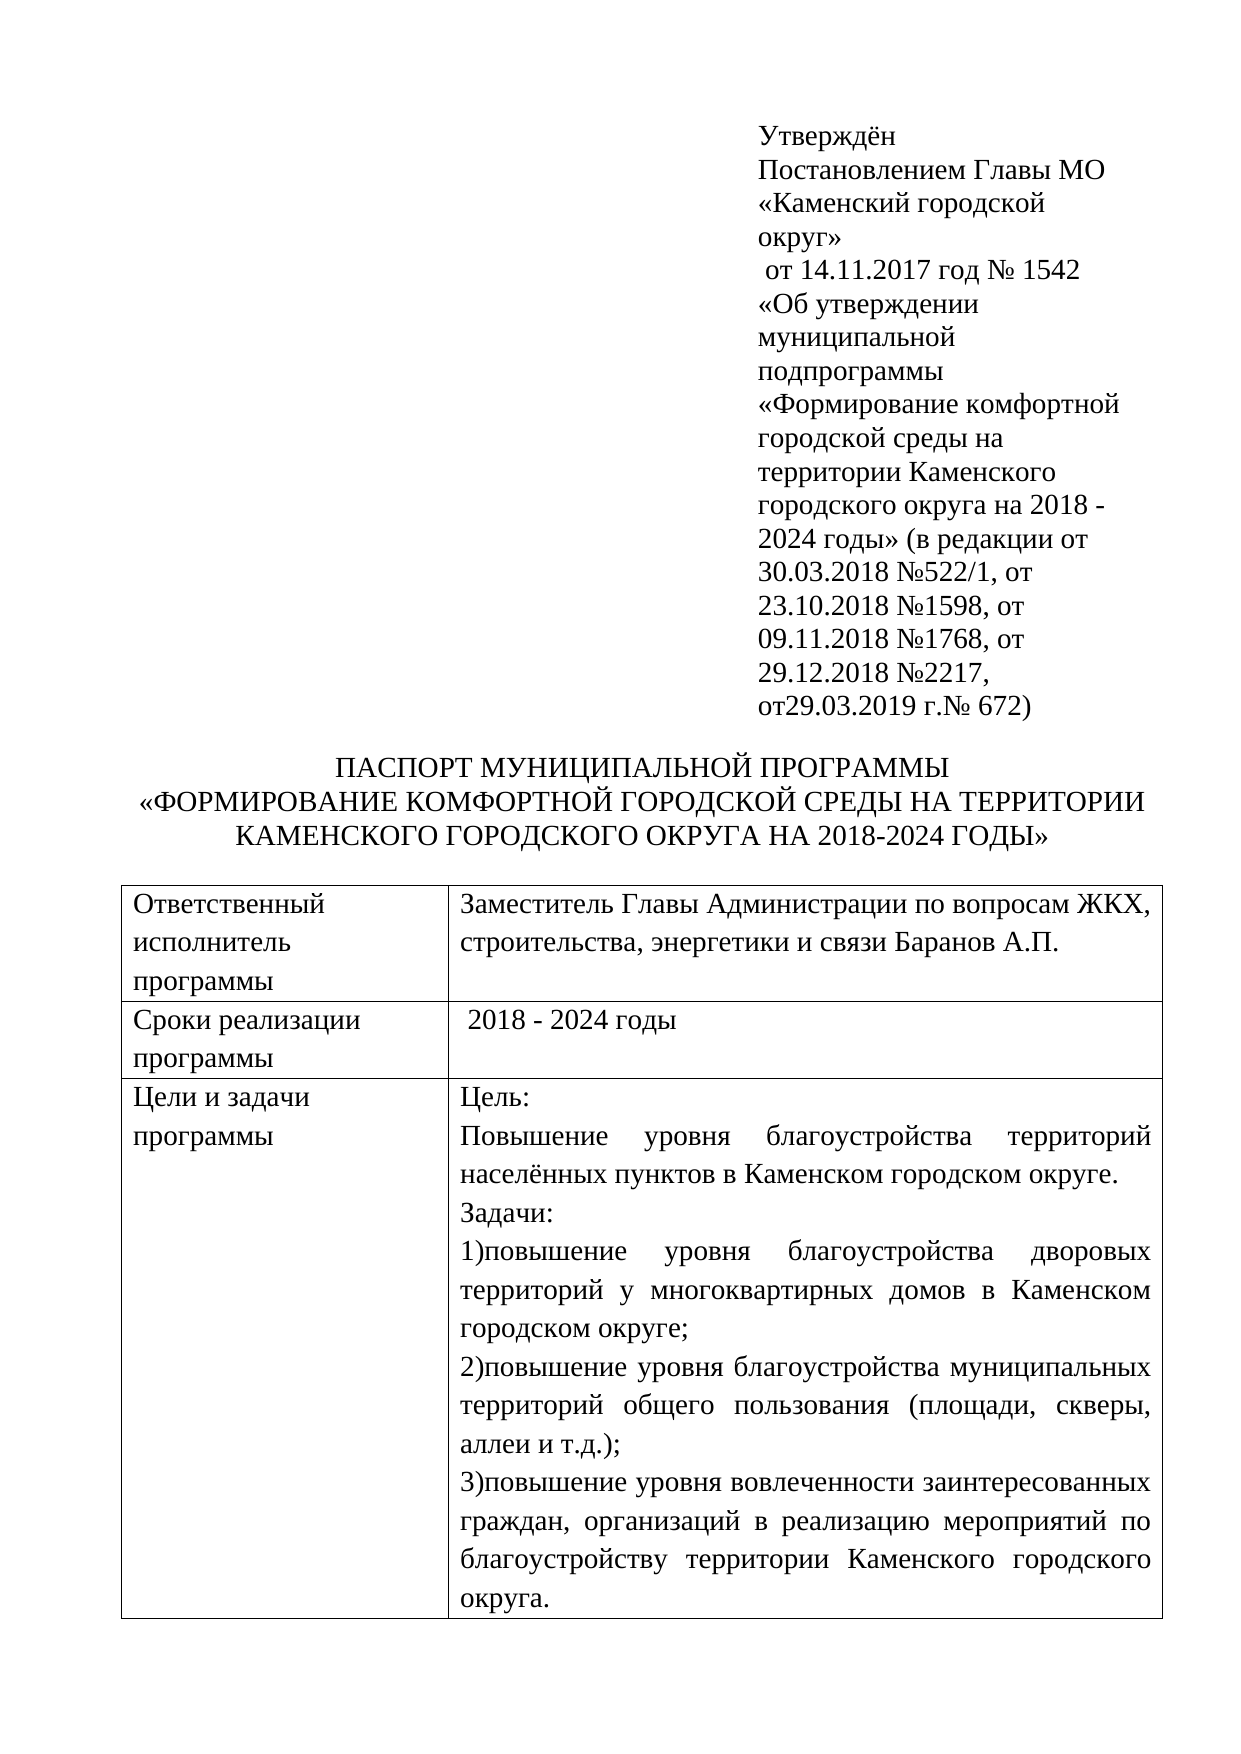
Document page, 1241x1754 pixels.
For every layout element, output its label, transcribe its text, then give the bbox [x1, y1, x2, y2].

table_header Ответственный исполнитель программы [122, 886, 448, 1001]
table_cell Цель: Повышение уровня благоустройства территорий населённых пунктов в Каменском городском округе. Задачи: 1)повышение уровня благоустройства дворовых территорий у многоквартирных домов в Каменском городском округе; 2)повышение уровня благоустройства муниципальных территорий общего пользования (площади, скверы, аллеи и т.д.); 3)повышение уровня вовлеченности заинтересованных граждан, организаций в реализацию мероприятий по благоустройству территории Каменского городского округа. [449, 1079, 1162, 1618]
table_header Заместитель Главы Администрации по вопросам ЖКХ, строительства, энергетики и связи Баранов А.П. [449, 886, 1162, 1001]
text ПАСПОРТ МУНИЦИПАЛЬНОЙ ПРОГРАММЫ [133, 751, 1152, 784]
table_cell Сроки реализации программы [122, 1002, 448, 1078]
table_cell Цели и задачи программы [122, 1079, 448, 1618]
table_header Утверждён Постановлением Главы МО «Каменский городской округ» от 14.11.2017 год № 1542 «Об утверждении муниципальной подпрограммы «Формирование комфортной городской среды на территории Каменского городского округа на 2018 - 2024 годы» (в редакции от 30.03.2018 №522/1, от 23.10.2018 №1598, от 09.11.2018 №1768, от 29.12.2018 №2217, от29.03.2019 г.№ 672) [746, 118, 1133, 722]
text «ФОРМИРОВАНИЕ КОМФОРТНОЙ ГОРОДСКОЙ СРЕДЫ НА ТЕРРИТОРИИ КАМЕНСКОГО ГОРОДСКОГО ОКРУГА НА 2018-2024 ГОДЫ» [133, 784, 1152, 851]
table_cell 2018 - 2024 годы [449, 1002, 1162, 1078]
